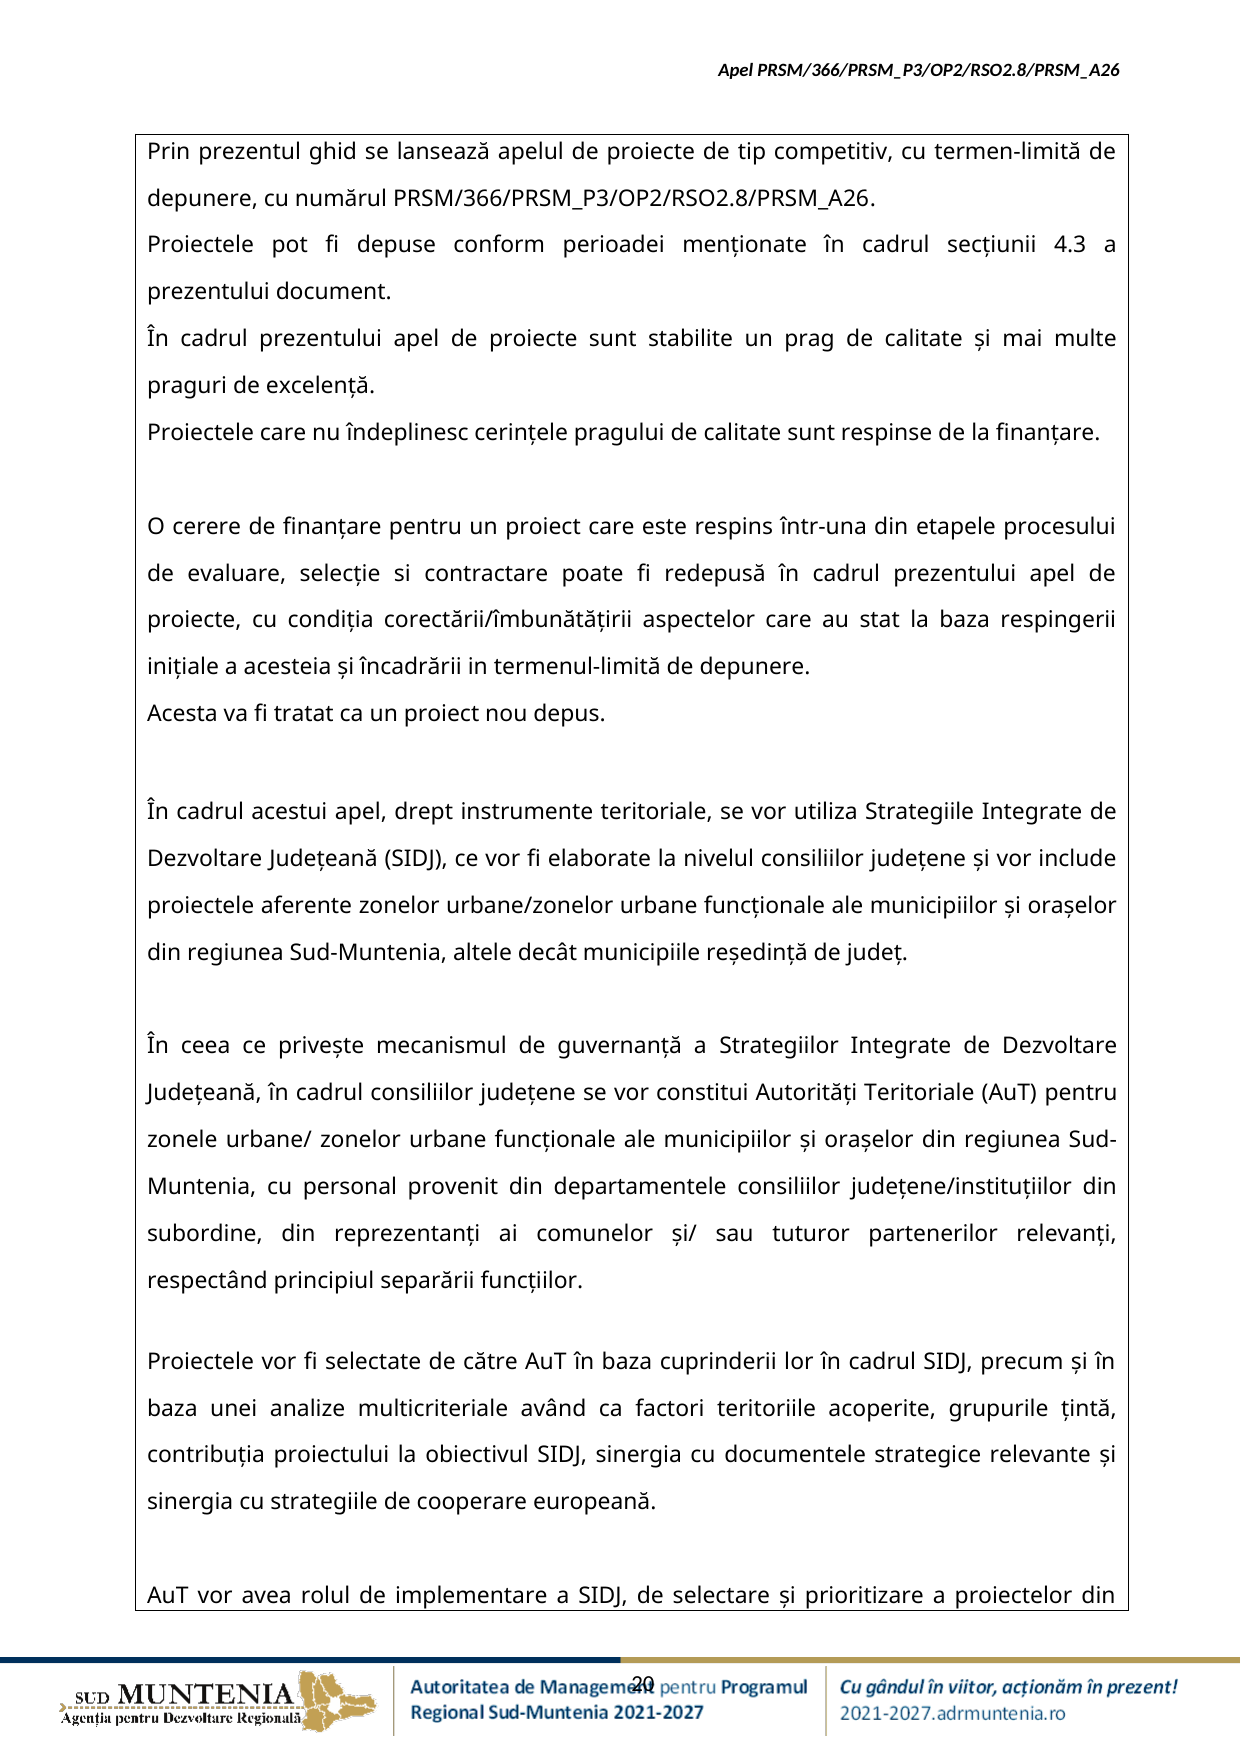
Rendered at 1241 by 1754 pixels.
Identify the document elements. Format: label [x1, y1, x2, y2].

table_header [136, 135, 1128, 1610]
picture [0, 1657, 1241, 1737]
